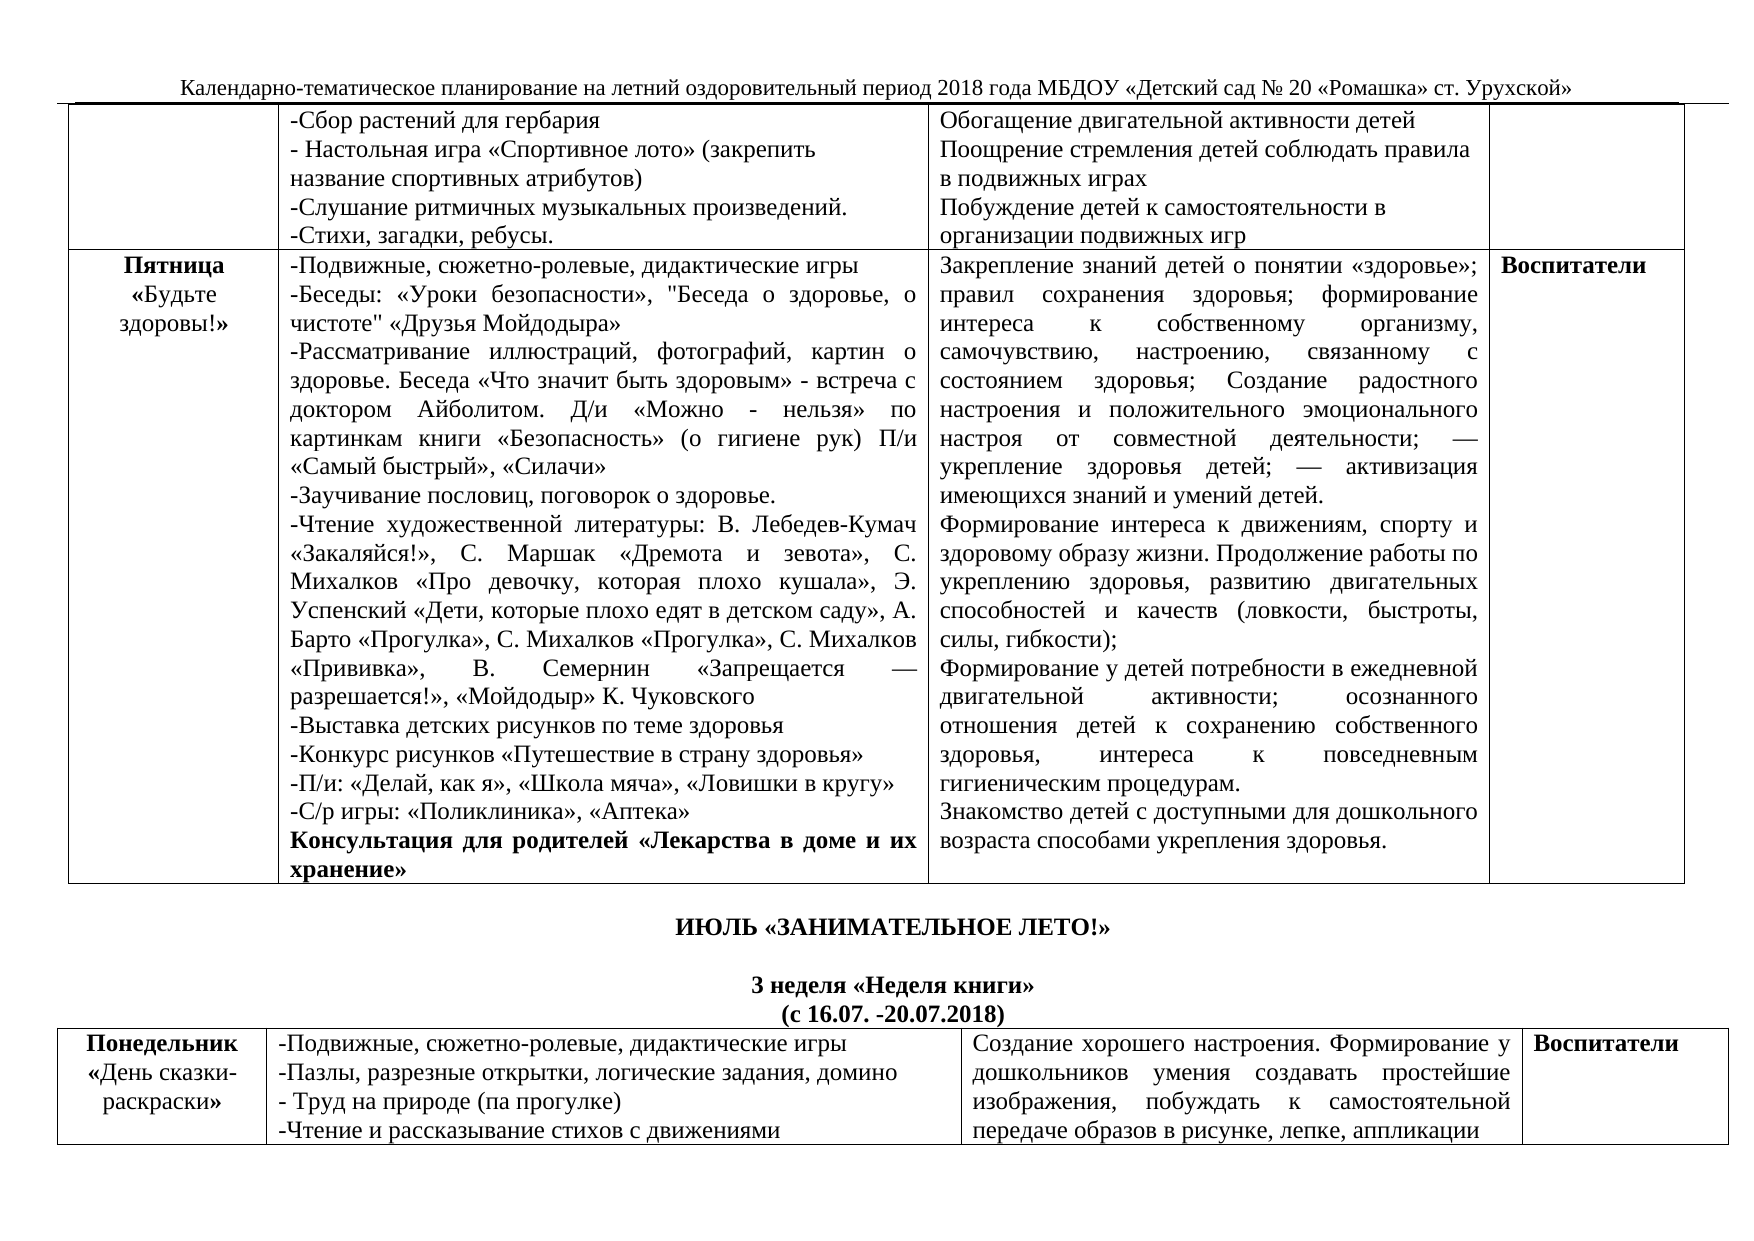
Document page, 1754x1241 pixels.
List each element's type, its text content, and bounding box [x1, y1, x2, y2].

table_cell 4 неделя «Будьте здоровы!» (с 25.06. -29.06.2018) ИЮЛЬ «ЗАНИМАТЕЛЬНОЕ ЛЕТО!» 3 неделя «Неделя книги» (с 16.07. -20.07.2018) [57, 104, 1729, 1027]
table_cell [267, 1029, 961, 1143]
table_cell Воспитатели [1523, 1029, 1728, 1143]
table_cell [962, 1029, 1522, 1143]
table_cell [58, 1029, 266, 1143]
